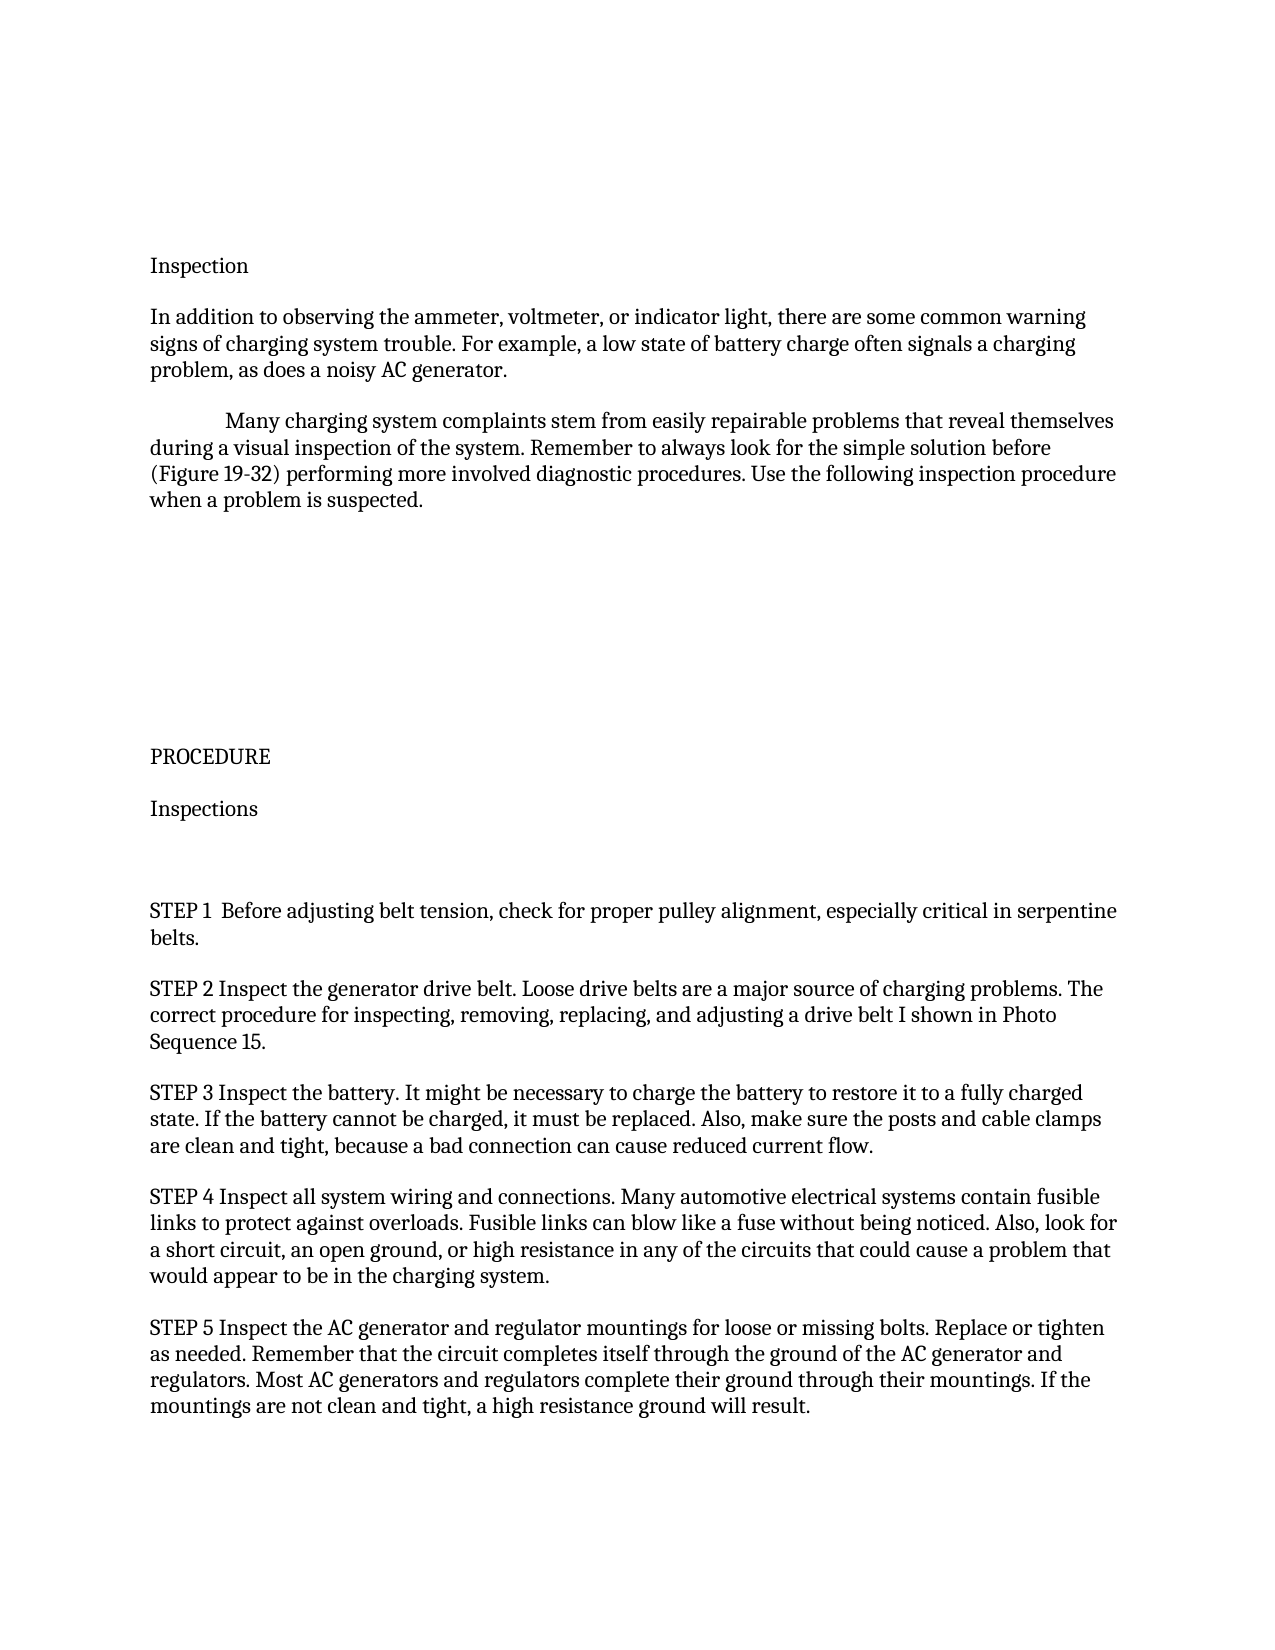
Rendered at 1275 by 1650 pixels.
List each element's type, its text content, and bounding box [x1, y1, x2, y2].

text STEP 2 Inspect the generator drive belt. Loose drive belts are a major source of charging problems. The correct procedure for inspecting, removing, replacing, and adjusting a drive belt I shown in Photo Sequence 15. [150, 976, 1125, 1055]
text PROCEDURE [150, 744, 1125, 770]
text Inspection [150, 253, 1125, 279]
text STEP 5 Inspect the AC generator and regulator mountings for loose or missing bolts. Replace or tighten as needed. Remember that the circuit completes itself through the ground of the AC generator and regulators. Most AC generators and regulators complete their ground through their mountings. If the mountings are not clean and tight, a high resistance ground will result. [150, 1314, 1125, 1420]
text Inspections [150, 795, 1125, 822]
text In addition to observing the ammeter, voltmeter, or indicator light, there are some common warning signs of charging system trouble. For example, a low state of battery charge often signals a charging problem, as does a noisy AC generator. [150, 304, 1125, 383]
text STEP 4 Inspect all system wiring and connections. Many automotive electrical systems contain fusible links to protect against overloads. Fusible links can blow like a fuse without being noticed. Also, look for a short circuit, an open ground, or high resistance in any of the circuits that could cause a problem that would appear to be in the charging system. [150, 1184, 1125, 1289]
text STEP 3 Inspect the battery. It might be necessary to charge the battery to restore it to a fully charged state. If the battery cannot be charged, it must be replaced. Also, make sure the posts and cable clamps are clean and tight, because a bad connection can cause reduced current flow. [150, 1080, 1125, 1159]
text Many charging system complaints stem from easily repairable problems that reveal themselves during a visual inspection of the system. Remember to always look for the simple solution before (Figure 19-32) performing more involved diagnostic procedures. Use the following inspection procedure when a problem is suspected. [150, 408, 1125, 513]
text STEP 1 Before adjusting belt tension, check for proper pulley alignment, especially critical in serpentine belts. [150, 898, 1125, 951]
